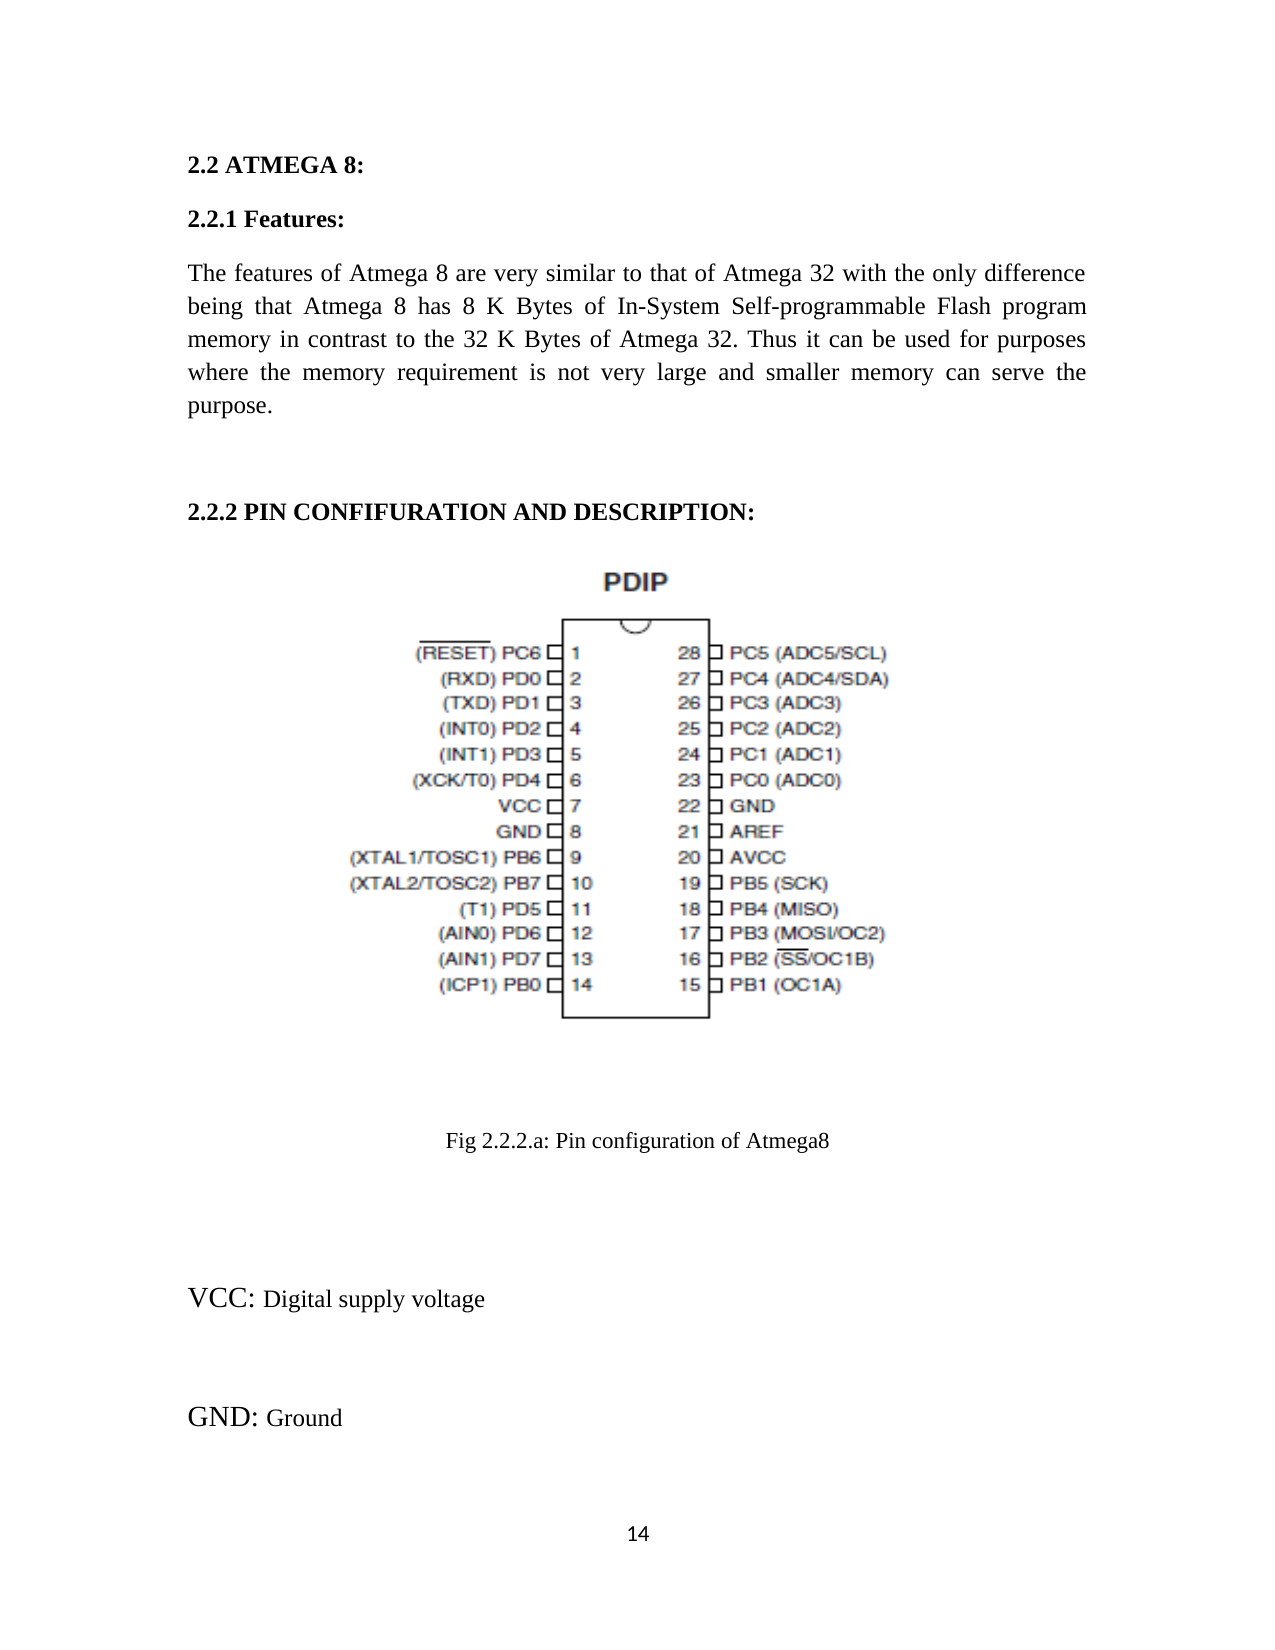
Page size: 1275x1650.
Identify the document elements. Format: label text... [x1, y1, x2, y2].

text 2.2.2 PIN CONFIFURATION AND DESCRIPTION: [187, 497, 1087, 526]
text The features of Atmega 8 are very similar to that of Atmega 32 with the only difference being that Atmega 8 has 8 K Bytes of In-System Self-programmable Flash program memory in contrast to the 32 K Bytes of Atmega 32. Thus it can be used for purposes where the memory requirement is not very large and smaller memory can serve the purpose. [187, 258, 1087, 418]
text 2.2 ATMEGA 8: [187, 150, 1087, 179]
picture [328, 551, 947, 1102]
text GND: Ground [187, 1399, 1087, 1432]
text 2.2.1 Features: [187, 204, 1087, 233]
text VCC: Digital supply voltage [187, 1280, 1087, 1313]
text Fig 2.2.2.a: Pin configuration of Atmega8 [187, 1127, 1087, 1153]
